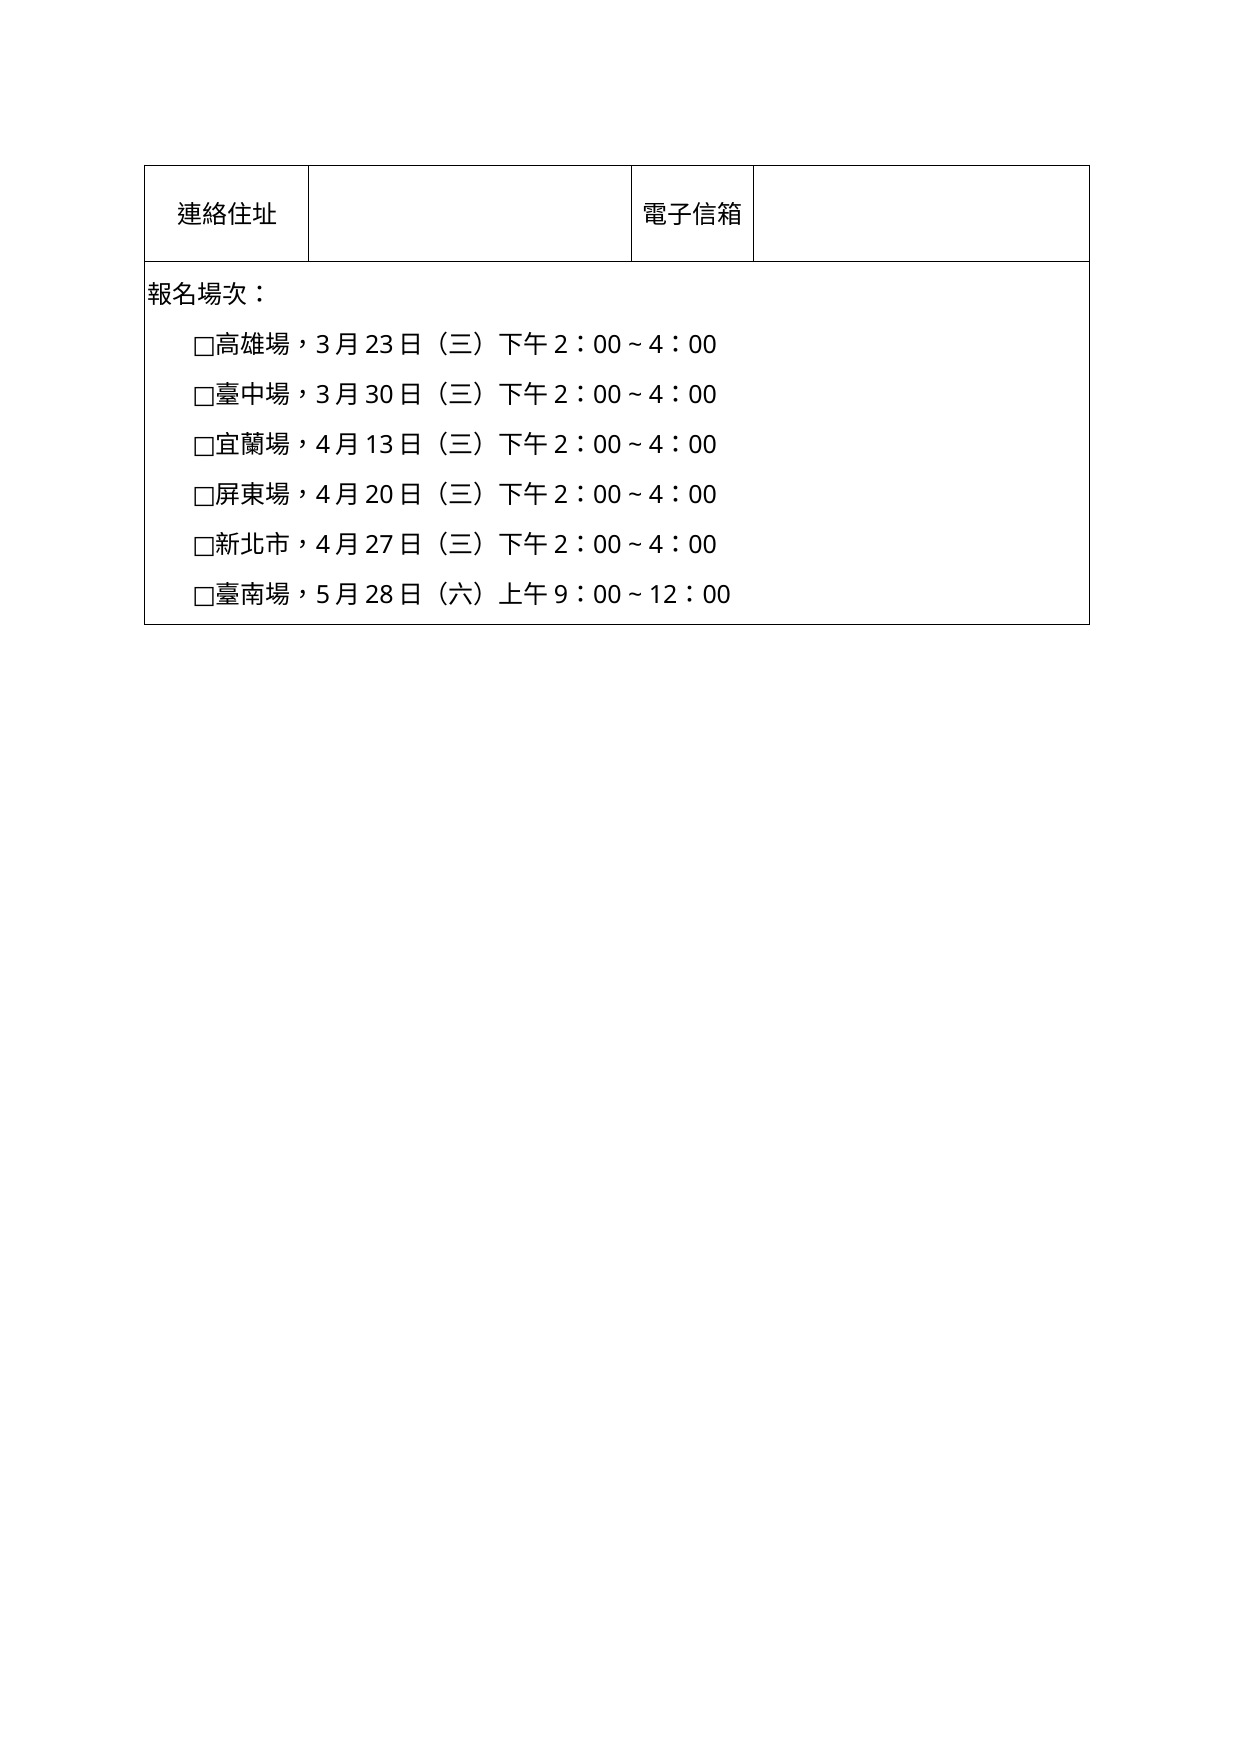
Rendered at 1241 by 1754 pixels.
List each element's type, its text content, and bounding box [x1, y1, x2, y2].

table_cell [309, 166, 631, 261]
table_cell 報名場次： □高雄場，3月23日（三）下午2：00 ~ 4：00 □臺中場，3月30日（三）下午2：00 ~ 4：00 □宜蘭場，4月13日（三）下午2：00 ~ 4：00 □屏東場，4月20日（三）下午2：00 ~ 4：00 □新北市，4月27日（三）下午2：00 ~ 4：00 □臺南場，5月28日（六）上午9：00 ~ 12：00 [145, 262, 1089, 624]
table_cell [754, 166, 1089, 261]
table_cell 連絡住址 [145, 166, 308, 261]
table_cell 電子信箱 [632, 166, 753, 261]
